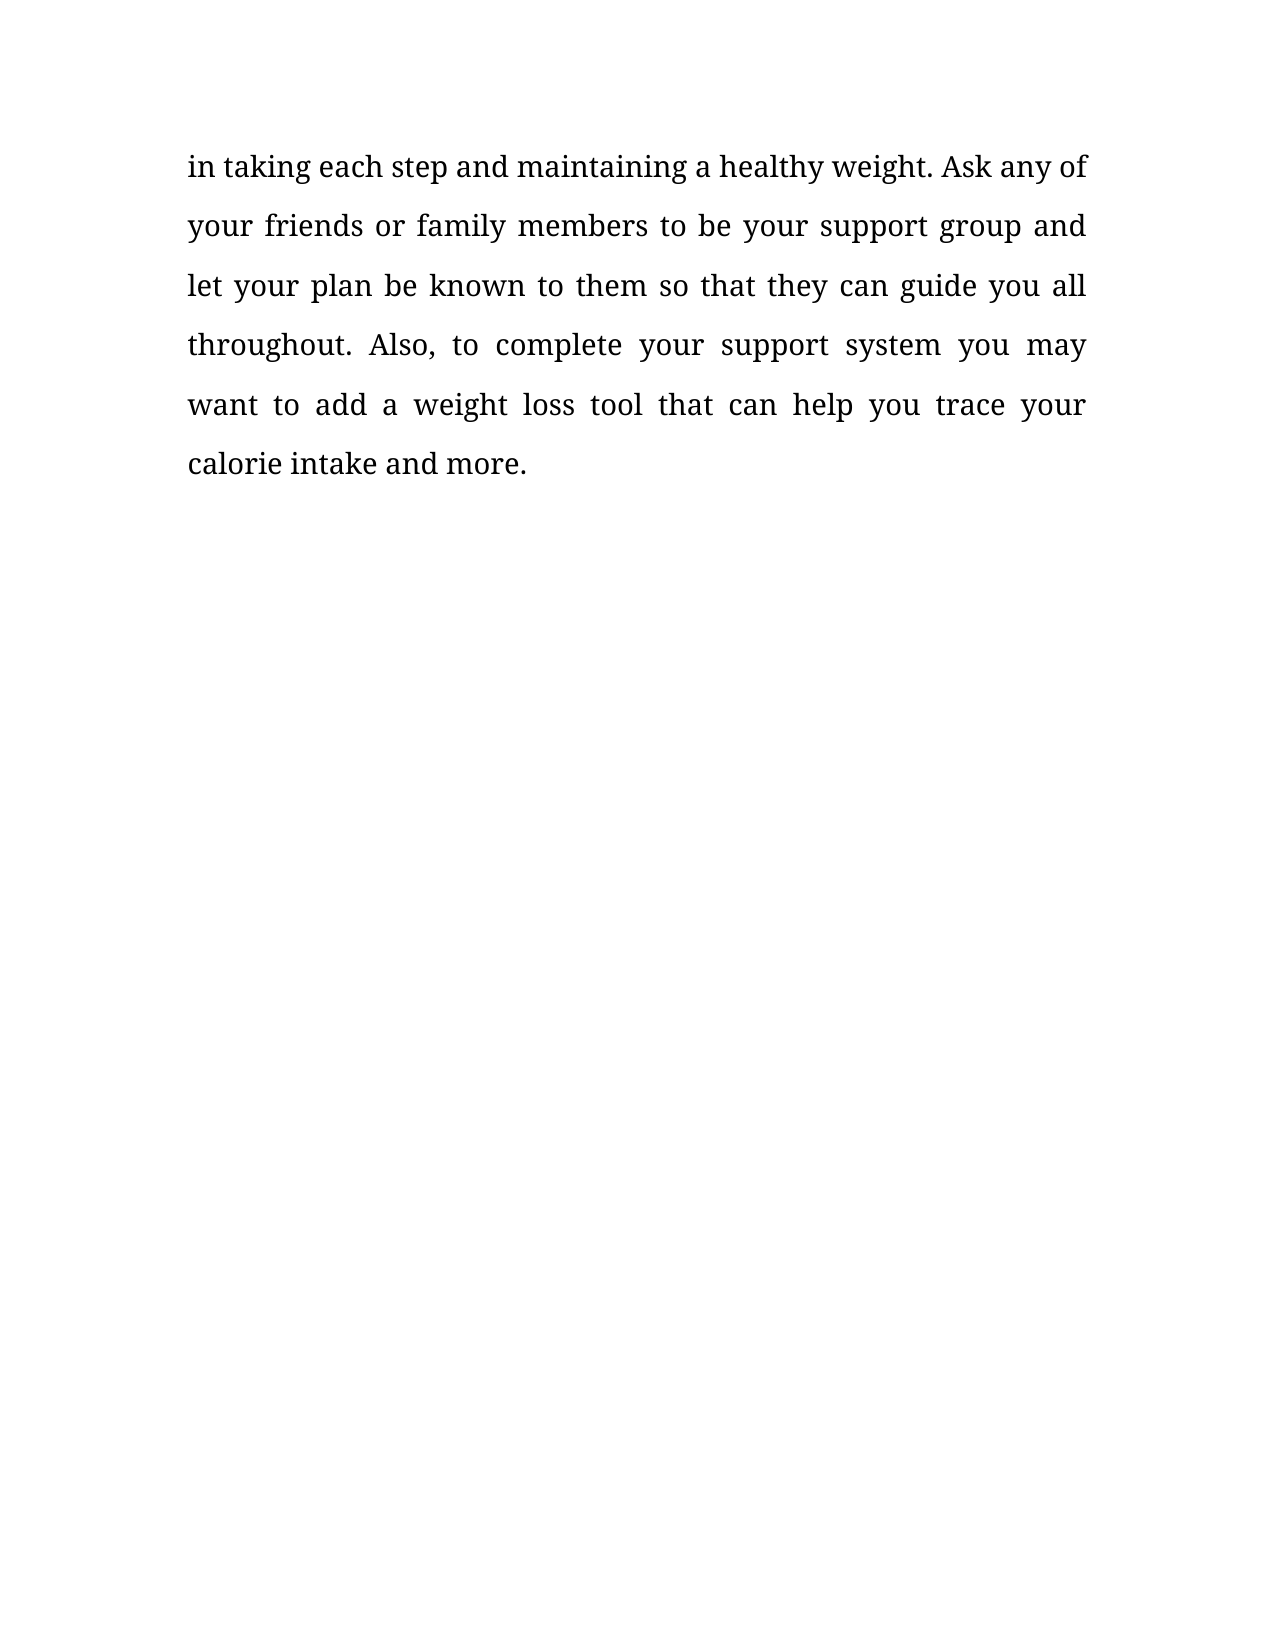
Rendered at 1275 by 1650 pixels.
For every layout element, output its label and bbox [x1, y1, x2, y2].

text [187, 146, 1088, 483]
